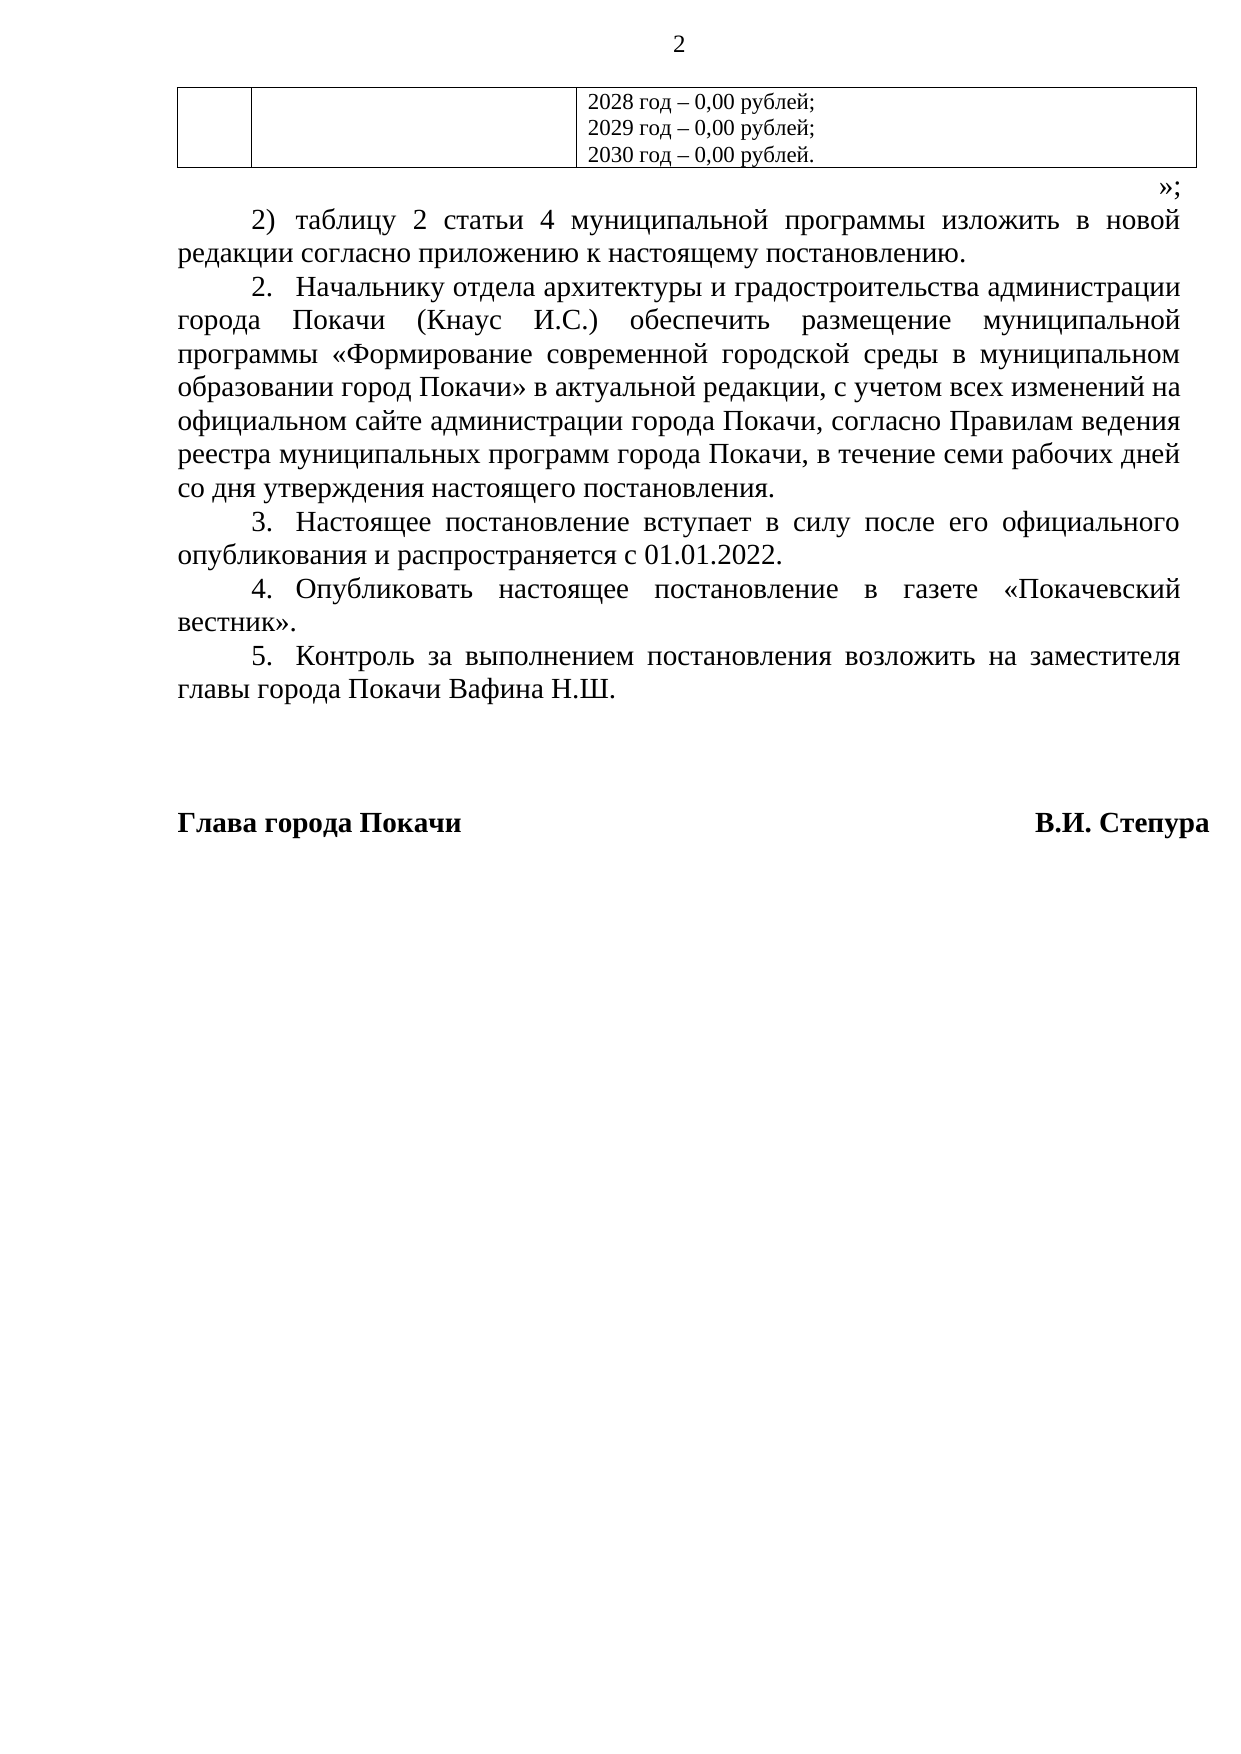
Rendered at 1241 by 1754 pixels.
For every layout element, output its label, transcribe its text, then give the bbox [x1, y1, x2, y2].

table_header 11 [178, 88, 251, 167]
text 2) таблицу 2 статьи 4 муниципальной программы изложить в новой редакции согласно приложению к настоящему постановлению. [177, 202, 1181, 269]
text 3. Настоящее постановление вступает в силу после его официального опубликования и распространяется с 01.01.2022. [177, 504, 1181, 571]
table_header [252, 88, 576, 167]
text Глава города Покачи В.И. Степура [177, 806, 1181, 839]
text »; [177, 168, 1181, 202]
text 4. Опубликовать настоящее постановление в газете «Покачевский вестник». [177, 571, 1181, 638]
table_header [577, 88, 1196, 167]
text 5. Контроль за выполнением постановления возложить на заместителя главы города Покачи Вафина Н.Ш. [177, 638, 1181, 705]
text 2. Начальнику отдела архитектуры и градостроительства администрации города Покачи (Кнаус И.С.) обеспечить размещение муниципальной программы «Формирование современной городской среды в муниципальном образовании город Покачи» в актуальной редакции, с учетом всех изменений на официальном сайте администрации города Покачи, согласно Правилам ведения реестра муниципальных программ города Покачи, в течение семи рабочих дней со дня утверждения настоящего постановления. [177, 269, 1181, 504]
